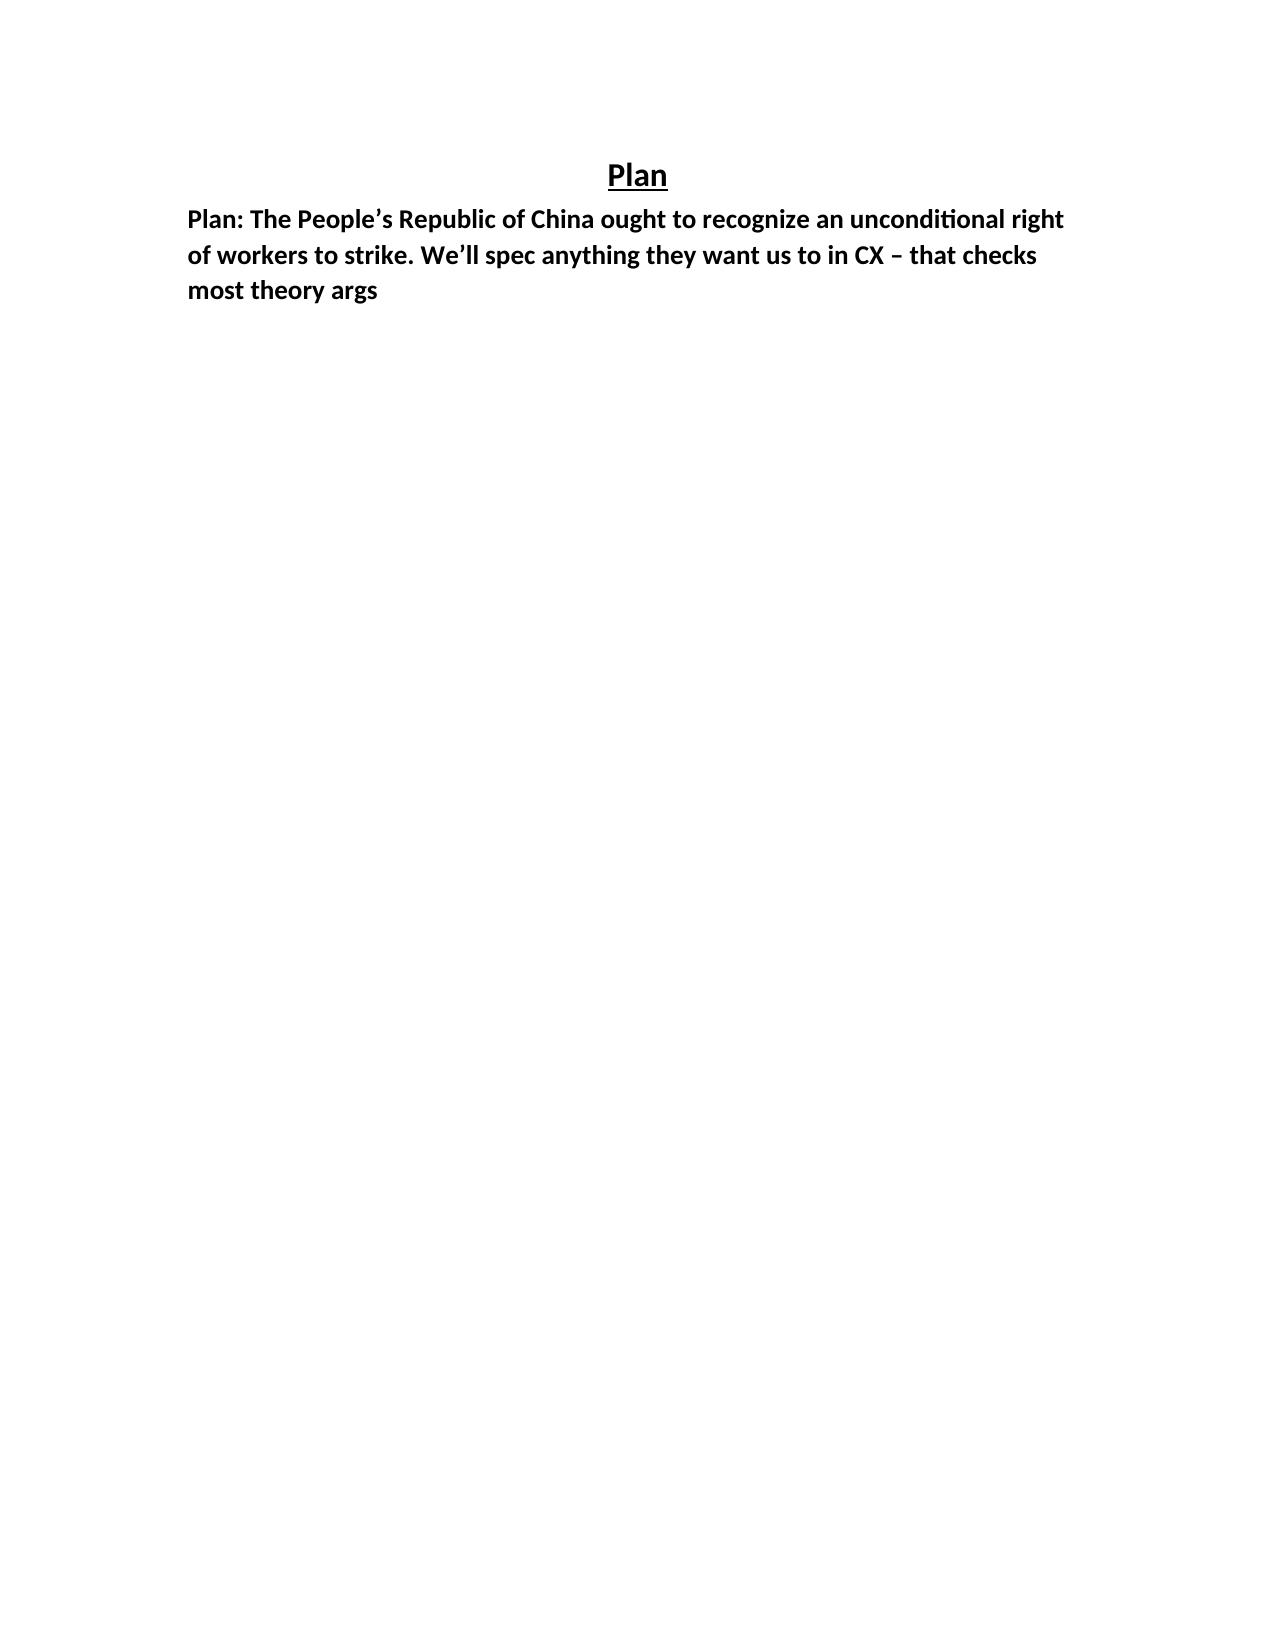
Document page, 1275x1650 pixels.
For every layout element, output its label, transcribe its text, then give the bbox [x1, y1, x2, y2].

subtitle Plan [187, 154, 1087, 195]
subtitle Plan: The People’s Republic of China ought to recognize an unconditional right of workers to strike. We’ll spec anything they want us to in CX – that checks most theory args [187, 202, 1087, 307]
